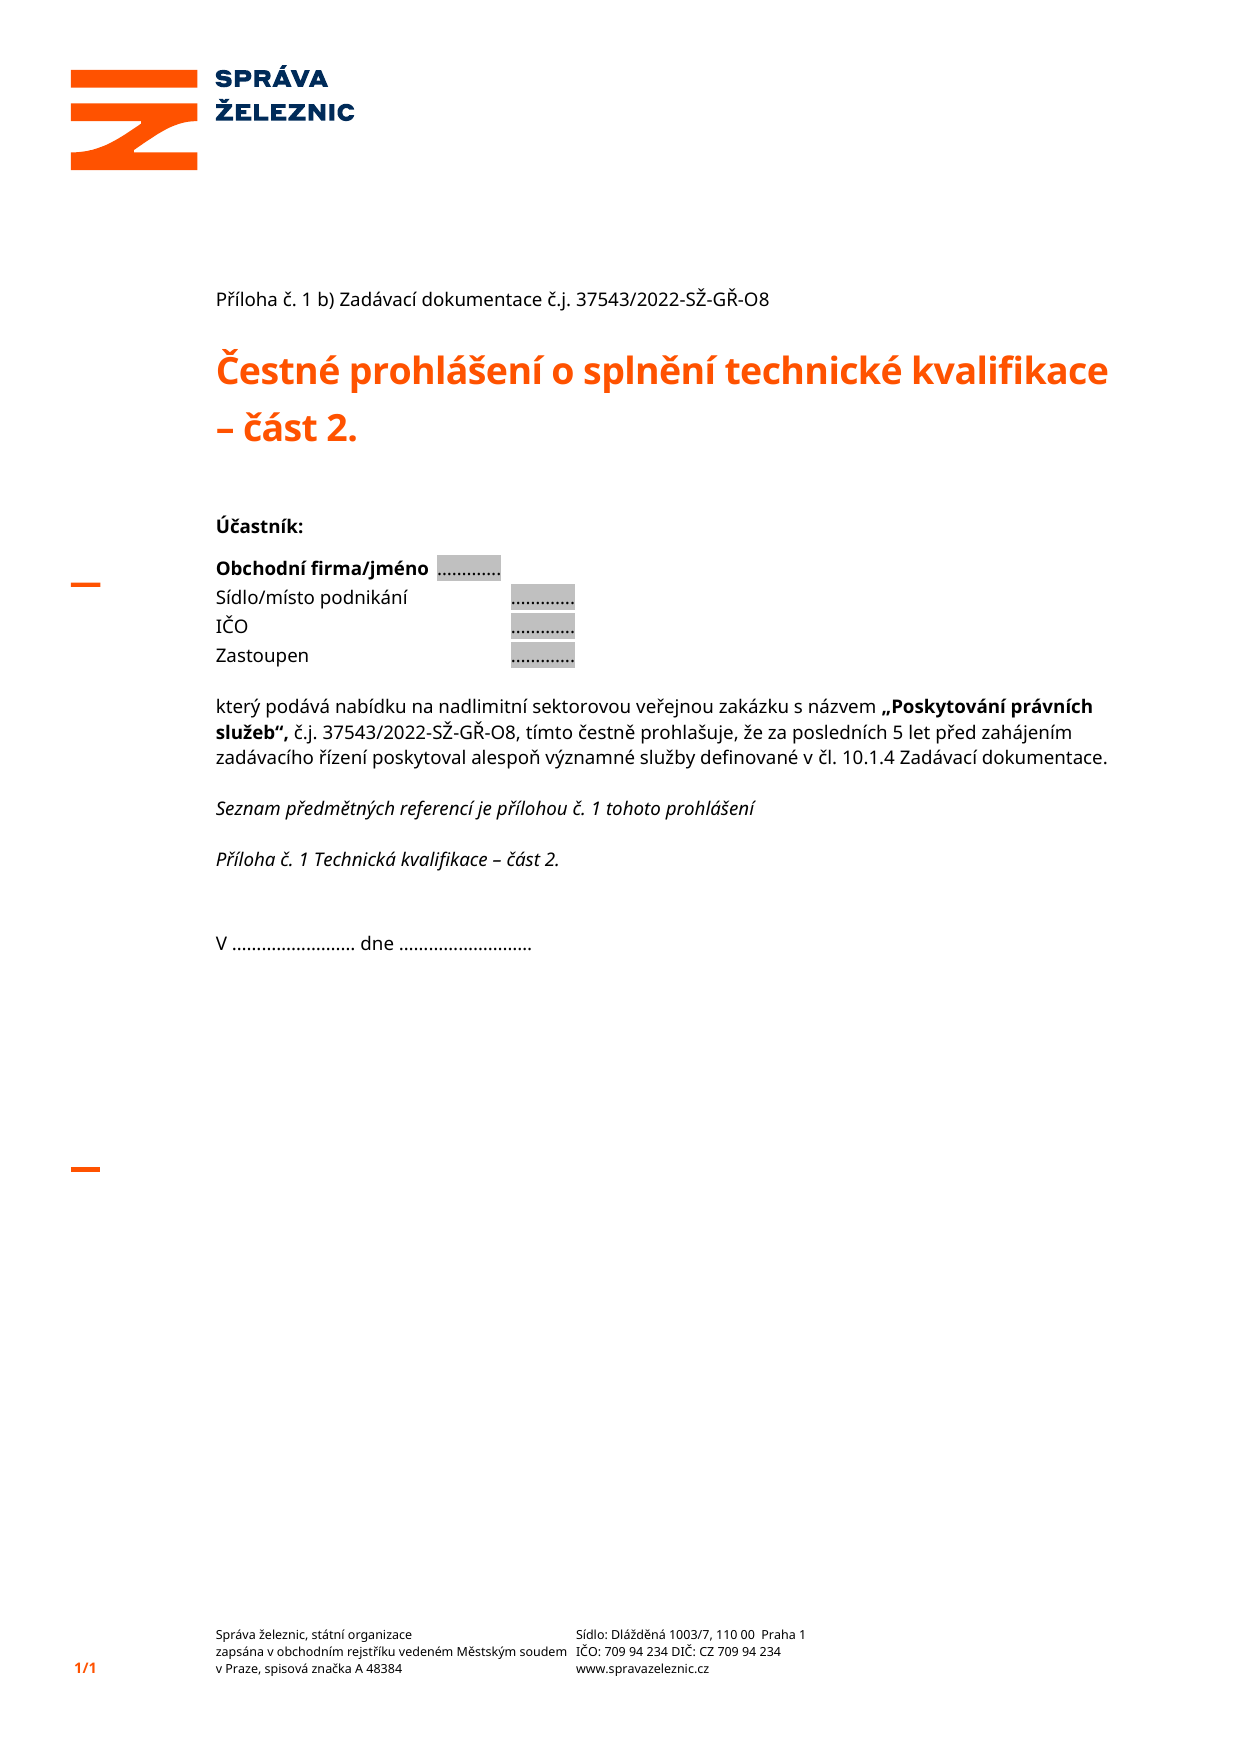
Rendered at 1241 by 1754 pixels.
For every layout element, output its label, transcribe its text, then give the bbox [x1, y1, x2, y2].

text Příloha č. 1 b) Zadávací dokumentace č.j. 37543/2022-SŽ-GŘ-O8 [216, 286, 1122, 311]
text IČO …………. [216, 610, 1122, 639]
text Sídlo/místo podnikání …………. [216, 581, 1122, 610]
text Příloha č. 1 Technická kvalifikace – část 2. [216, 847, 1122, 872]
text Účastník: [216, 509, 1122, 540]
text V ………………….… dne ……………………… [216, 927, 1121, 956]
text Obchodní firma/jméno …………. [216, 552, 1122, 581]
text Seznam předmětných referencí je přílohou č. 1 tohoto prohlášení [216, 796, 1122, 821]
subtitle Čestné prohlášení o splnění technické kvalifikace – část 2. [216, 345, 1122, 452]
text Zastoupen …………. [216, 639, 1122, 668]
text který podává nabídku na nadlimitní sektorovou veřejnou zakázku s názvem „Poskytování právních služeb“, č.j. 37543/2022-SŽ-GŘ-O8, tímto čestně prohlašuje, že za posledních 5 let před zahájením zadávacího řízení poskytoval alespoň významné služby definované v čl. 10.1.4 Zadávací dokumentace. [216, 693, 1122, 770]
